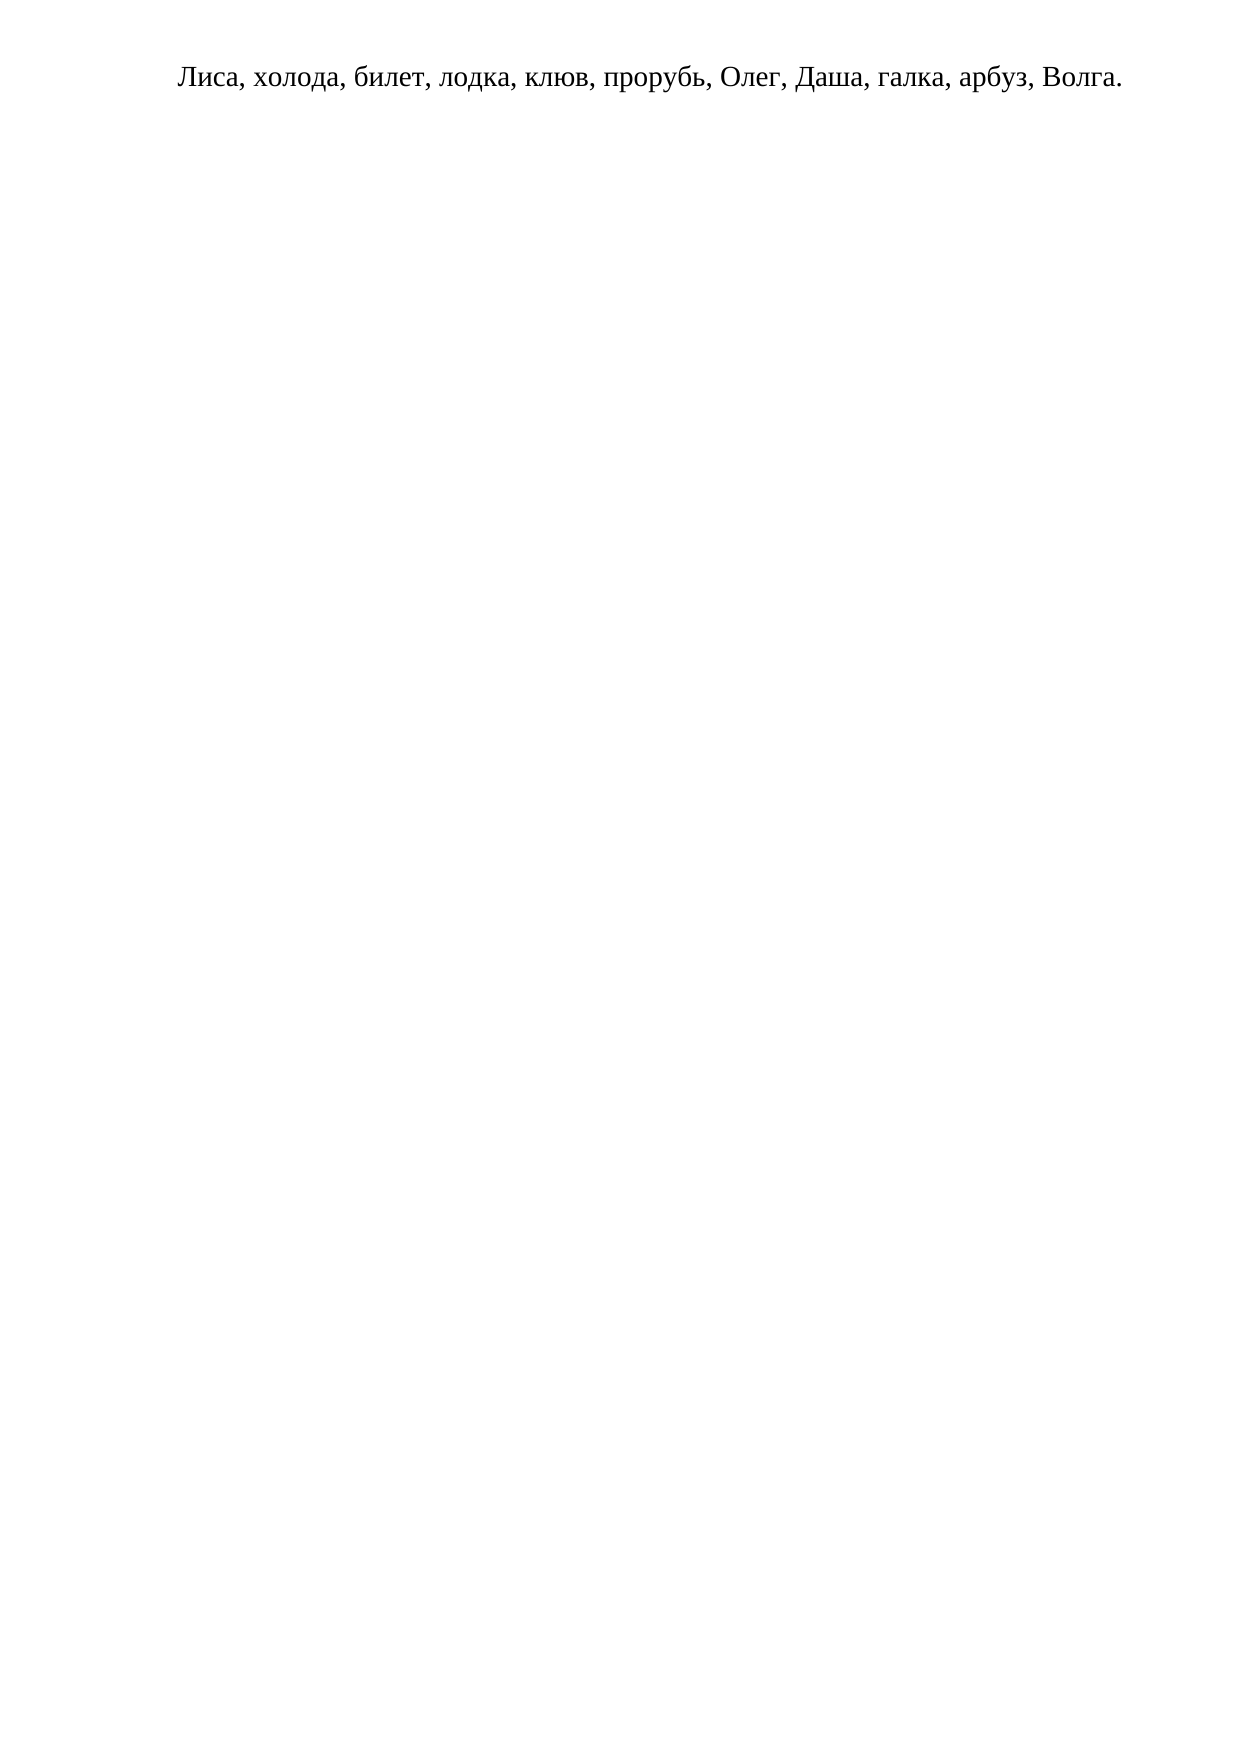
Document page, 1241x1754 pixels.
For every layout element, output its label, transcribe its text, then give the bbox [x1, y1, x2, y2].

text Лиса, холода, билет, лодка, клюв, прорубь, Олег, Даша, галка, арбуз, Волга. [177, 59, 1152, 93]
